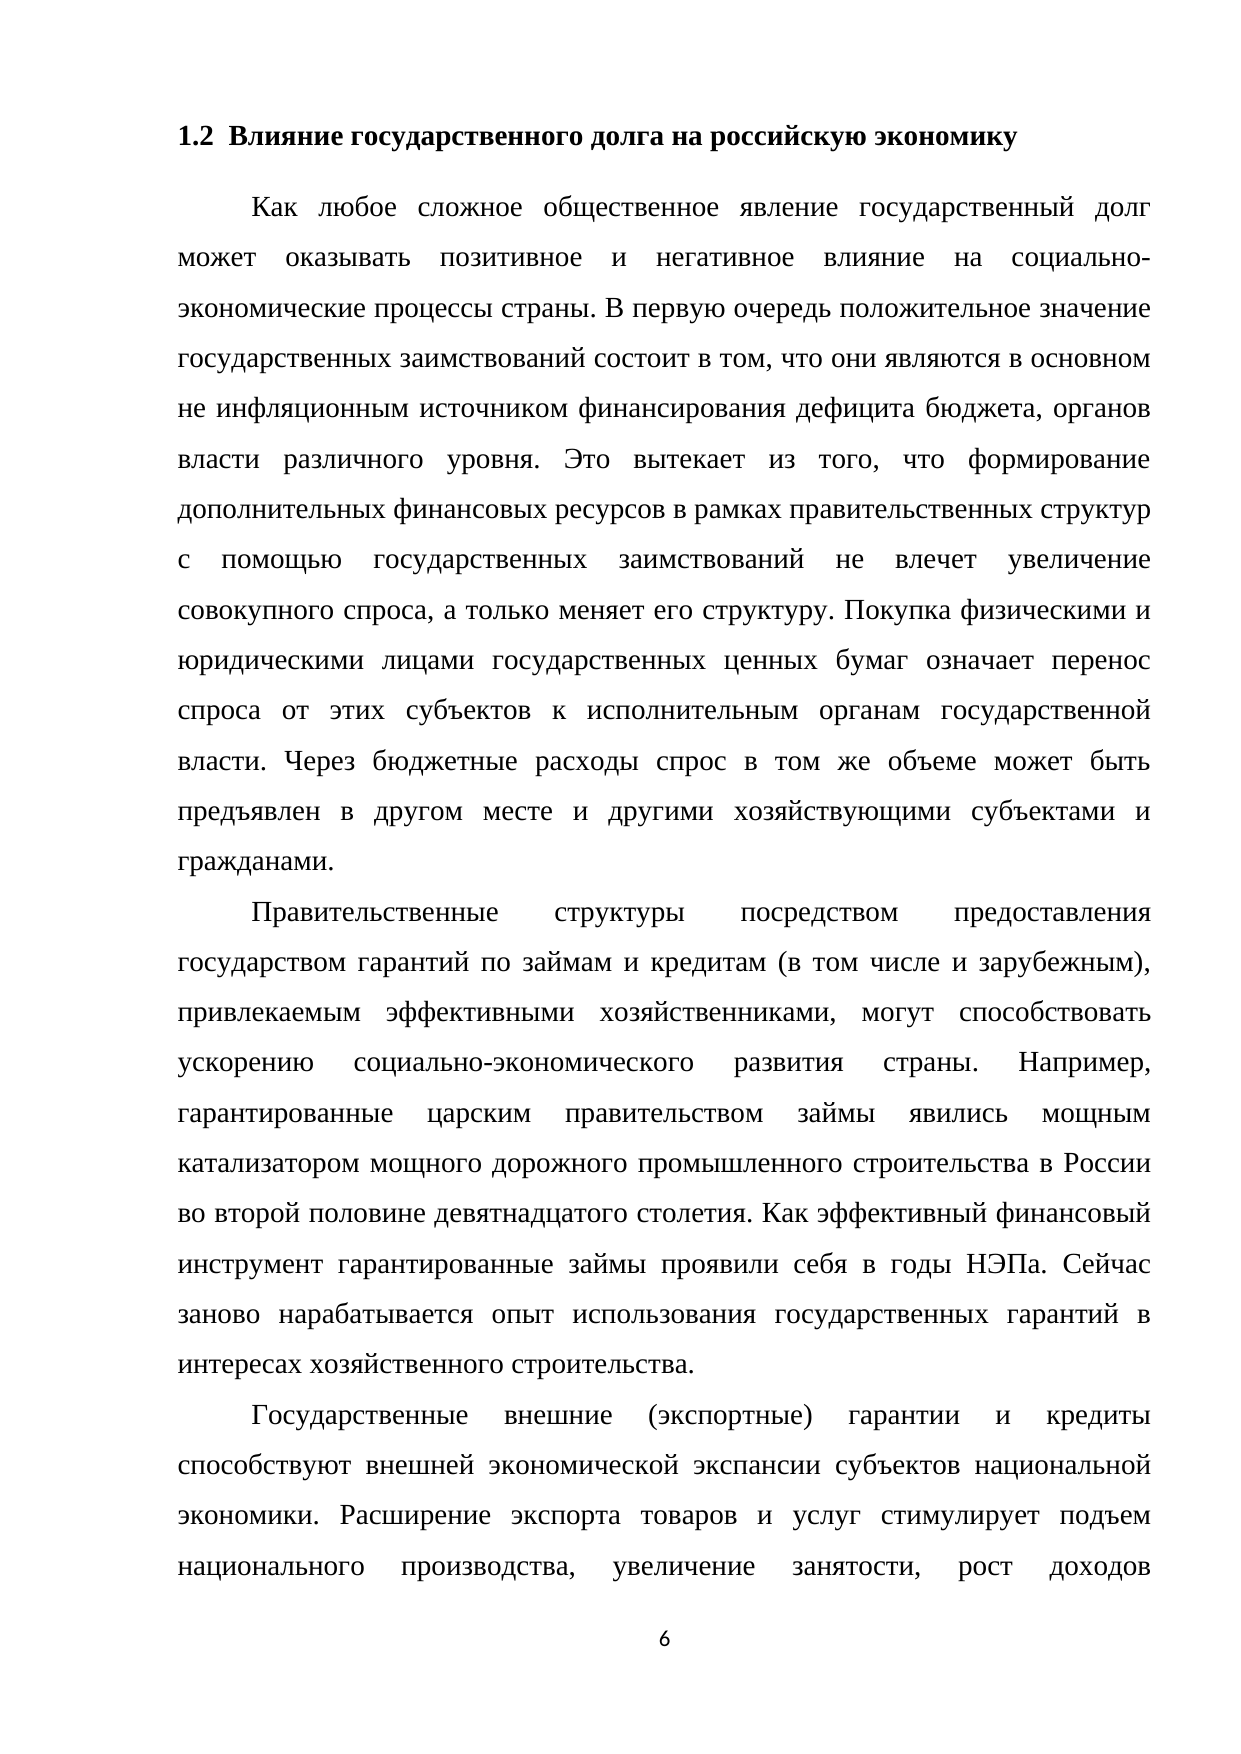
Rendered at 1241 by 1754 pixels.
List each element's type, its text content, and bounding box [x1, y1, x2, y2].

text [177, 1397, 1152, 1581]
text Правительственные структуры посредством предоставления государством гарантий по займам и кредитам (в том числе и зарубежным), привлекаемым эффективными хозяйственниками, могут способствовать ускорению социально-экономического развития страны. Например, гарантированные царским правительством займы явились мощным катализатором мощного дорожного промышленного строительства в России во второй половине девятнадцатого столетия. Как эффективный финансовый инструмент гарантированные займы проявили себя в годы НЭПа. Сейчас заново нарабатывается опыт использования государственных гарантий в интересах хозяйственного строительства. [177, 894, 1152, 1380]
text Как любое сложное общественное явление государственный долг может оказывать позитивное и негативное влияние на социально-экономические процессы страны. В первую очередь положительное значение государственных заимствований состоит в том, что они являются в основном не инфляционным источником финансирования дефицита бюджета, органов власти различного уровня. Это вытекает из того, что формирование дополнительных финансовых ресурсов в рамках правительственных структур с помощью государственных заимствований не влечет увеличение совокупного спроса, а только меняет его структуру. Покупка физическими и юридическими лицами государственных ценных бумаг означает перенос спроса от этих субъектов к исполнительным органам государственной власти. Через бюджетные расходы спрос в том же объеме может быть предъявлен в другом месте и другими хозяйствующими субъектами и гражданами. [177, 189, 1152, 877]
text 1.2 Влияние государственного долга на российскую экономику [177, 118, 1152, 152]
